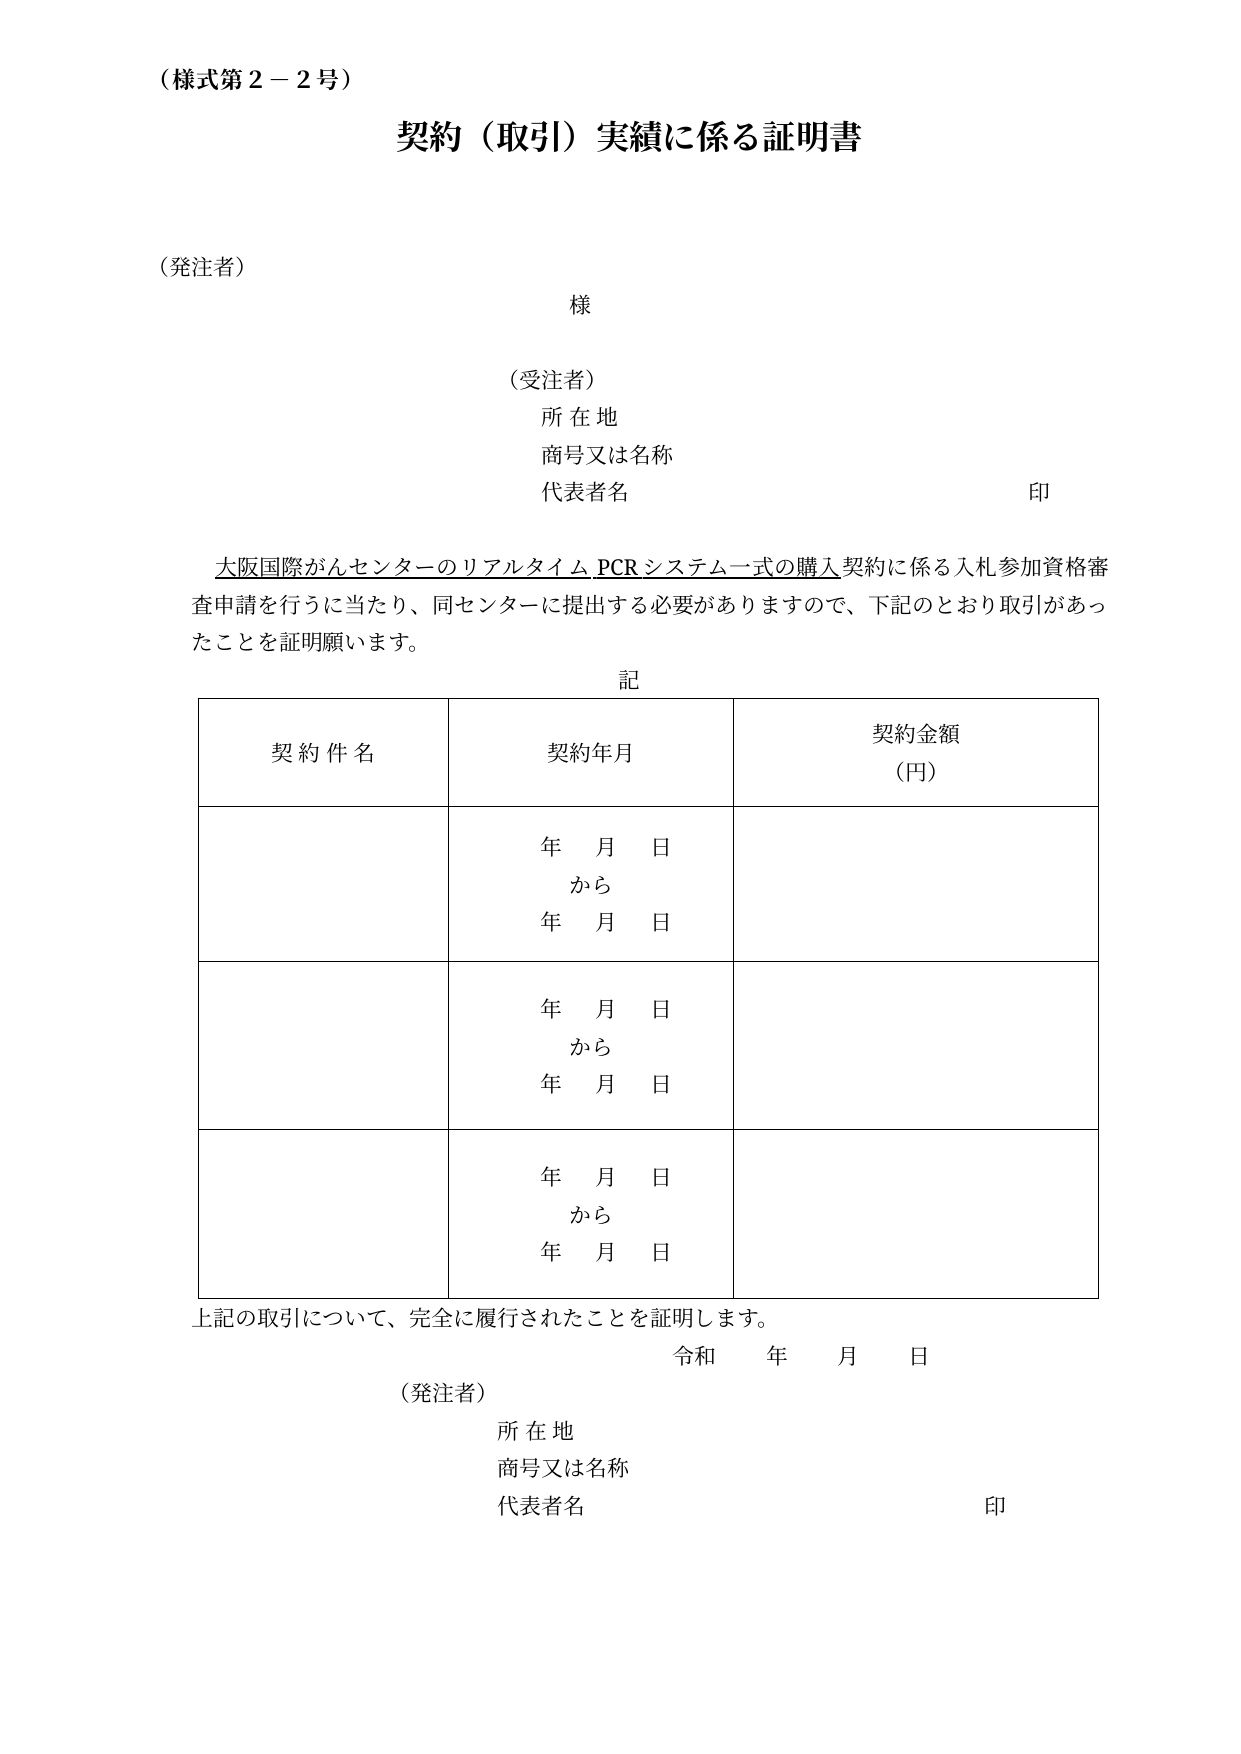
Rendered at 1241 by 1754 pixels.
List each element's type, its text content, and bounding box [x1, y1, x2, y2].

text 所 在 地 [148, 1411, 1110, 1448]
table_cell [199, 807, 448, 961]
table_cell 年 月 日 から 年 月 日 [449, 807, 733, 961]
text 様 [148, 285, 1110, 322]
text 令和 年 月 日 [148, 1336, 1110, 1373]
table_header 契約金額 （円） [734, 699, 1098, 806]
table_header 契 約 件 名 [199, 699, 448, 806]
text 商号又は名称 [148, 435, 1110, 472]
text 契約（取引）実績に係る証明書 [148, 97, 1110, 172]
table_cell [199, 962, 448, 1129]
text （発注者） [148, 1373, 1110, 1411]
table_cell [734, 1130, 1098, 1297]
text 大阪国際がんセンターのリアルタイムPCRシステム一式の購入契約に係る入札参加資格審査申請を行うに当たり、同センターに提出する必要がありますので、下記のとおり取引があったことを証明願います。 [148, 547, 1110, 660]
table_cell [734, 807, 1098, 961]
table_cell 年 月 日 から 年 月 日 [449, 1130, 733, 1297]
text 記 [148, 660, 1110, 697]
text （様式第２－２号） [148, 60, 1110, 97]
text （発注者） [148, 247, 1110, 285]
text 所 在 地 [148, 397, 1110, 435]
text （受注者） [148, 360, 1110, 397]
text 代表者名 印 [148, 472, 1110, 510]
text 代表者名 印 [148, 1486, 1110, 1523]
table_cell [734, 962, 1098, 1129]
text 上記の取引について、完全に履行されたことを証明します。 [148, 1298, 1110, 1336]
text 商号又は名称 [148, 1448, 1110, 1486]
table_cell [199, 1130, 448, 1297]
table_header 契約年月 [449, 699, 733, 806]
table_cell 年 月 日 から 年 月 日 [449, 962, 733, 1129]
